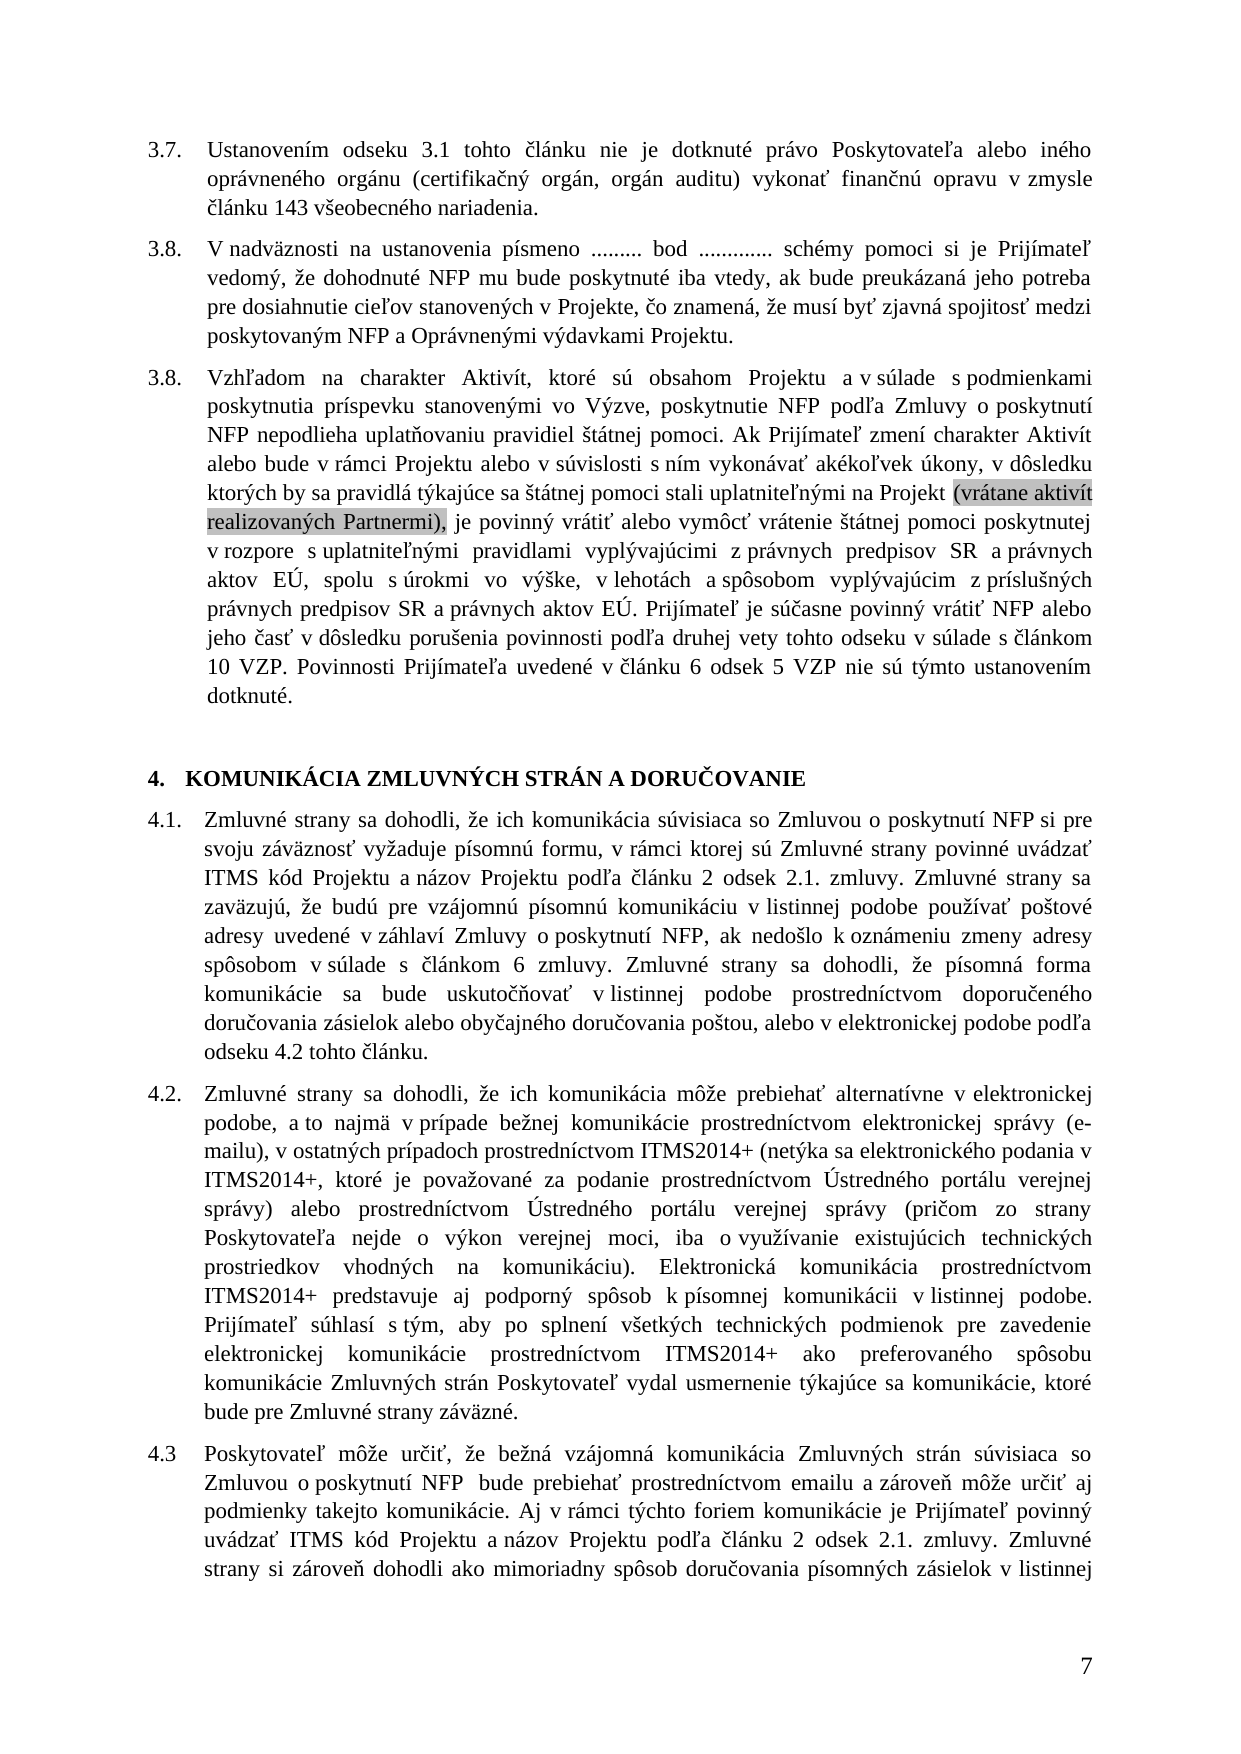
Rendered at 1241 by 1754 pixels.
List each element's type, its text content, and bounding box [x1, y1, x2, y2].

text 4.1. Zmluvné strany sa dohodli, že ich komunikácia súvisiaca so Zmluvou o poskytnutí NFP si pre svoju záväznosť vyžaduje písomnú formu, v rámci ktorej sú Zmluvné strany povinné uvádzať ITMS kód Projektu a názov Projektu podľa článku 2 odsek 2.1. zmluvy. Zmluvné strany sa zaväzujú, že budú pre vzájomnú písomnú komunikáciu v listinnej podobe používať poštové adresy uvedené v záhlaví Zmluvy o poskytnutí NFP, ak nedošlo k oznámeniu zmeny adresy spôsobom v súlade s článkom 6 zmluvy. Zmluvné strany sa dohodli, že písomná forma komunikácie sa bude uskutočňovať v listinnej podobe prostredníctvom doporučeného doručovania zásielok alebo obyčajného doručovania poštou, alebo v elektronickej podobe podľa odseku 4.2 tohto článku. [148, 806, 1092, 1064]
list Vzhľadom na charakter Aktivít, ktoré sú obsahom Projektu a v súlade s podmienkami poskytnutia príspevku stanovenými vo Výzve, poskytnutie NFP podľa Zmluvy o poskytnutí NFP nepodlieha uplatňovaniu pravidiel štátnej pomoci. Ak Prijímateľ zmení charakter Aktivít alebo bude v rámci Projektu alebo v súvislosti s ním vykonávať akékoľvek úkony, v dôsledku ktorých by sa pravidlá týkajúce sa štátnej pomoci stali uplatniteľnými na Projekt (vrátane aktivít realizovaných Partnermi), je povinný vrátiť alebo vymôcť vrátenie štátnej pomoci poskytnutej v rozpore s uplatniteľnými pravidlami vyplývajúcimi z právnych predpisov SR a právnych aktov EÚ, spolu s úrokmi vo výške, v lehotách a spôsobom vyplývajúcim z príslušných právnych predpisov SR a právnych aktov EÚ. Prijímateľ je súčasne povinný vrátiť NFP alebo jeho časť v dôsledku porušenia povinnosti podľa druhej vety tohto odseku v súlade s článkom 10 VZP. Povinnosti Prijímateľa uvedené v článku 6 odsek 5 VZP nie sú týmto ustanovením dotknuté. [148, 363, 1092, 708]
list V nadväznosti na ustanovenia písmeno ......... bod ............. schémy pomoci si je Prijímateľ vedomý, že dohodnuté NFP mu bude poskytnuté iba vtedy, ak bude preukázaná jeho potreba pre dosiahnutie cieľov stanovených v Projekte, čo znamená, že musí byť zjavná spojitosť medzi poskytovaným NFP a Oprávnenými výdavkami Projektu. [148, 235, 1092, 348]
list Ustanovením odseku 3.1 tohto článku nie je dotknuté právo Poskytovateľa alebo iného oprávneného orgánu (certifikačný orgán, orgán auditu) vykonať finančnú opravu v zmysle článku 143 všeobecného nariadenia. [148, 136, 1092, 220]
subtitle KOMUNIKÁCIA ZMLUVNÝCH STRÁN A DORUČOVANIE [148, 765, 1092, 791]
text 4.2. Zmluvné strany sa dohodli, že ich komunikácia môže prebiehať alternatívne v elektronickej podobe, a to najmä v prípade bežnej komunikácie prostredníctvom elektronickej správy (e-mailu), v ostatných prípadoch prostredníctvom ITMS2014+ (netýka sa elektronického podania v ITMS2014+, ktoré je považované za podanie prostredníctvom Ústredného portálu verejnej správy) alebo prostredníctvom Ústredného portálu verejnej správy (pričom zo strany Poskytovateľa nejde o výkon verejnej moci, iba o využívanie existujúcich technických prostriedkov vhodných na komunikáciu). Elektronická komunikácia prostredníctvom ITMS2014+ predstavuje aj podporný spôsob k písomnej komunikácii v listinnej podobe. Prijímateľ súhlasí s tým, aby po splnení všetkých technických podmienok pre zavedenie elektronickej komunikácie prostredníctvom ITMS2014+ ako preferovaného spôsobu komunikácie Zmluvných strán Poskytovateľ vydal usmernenie týkajúce sa komunikácie, ktoré bude pre Zmluvné strany záväzné. [148, 1079, 1092, 1424]
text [148, 1439, 1092, 1582]
